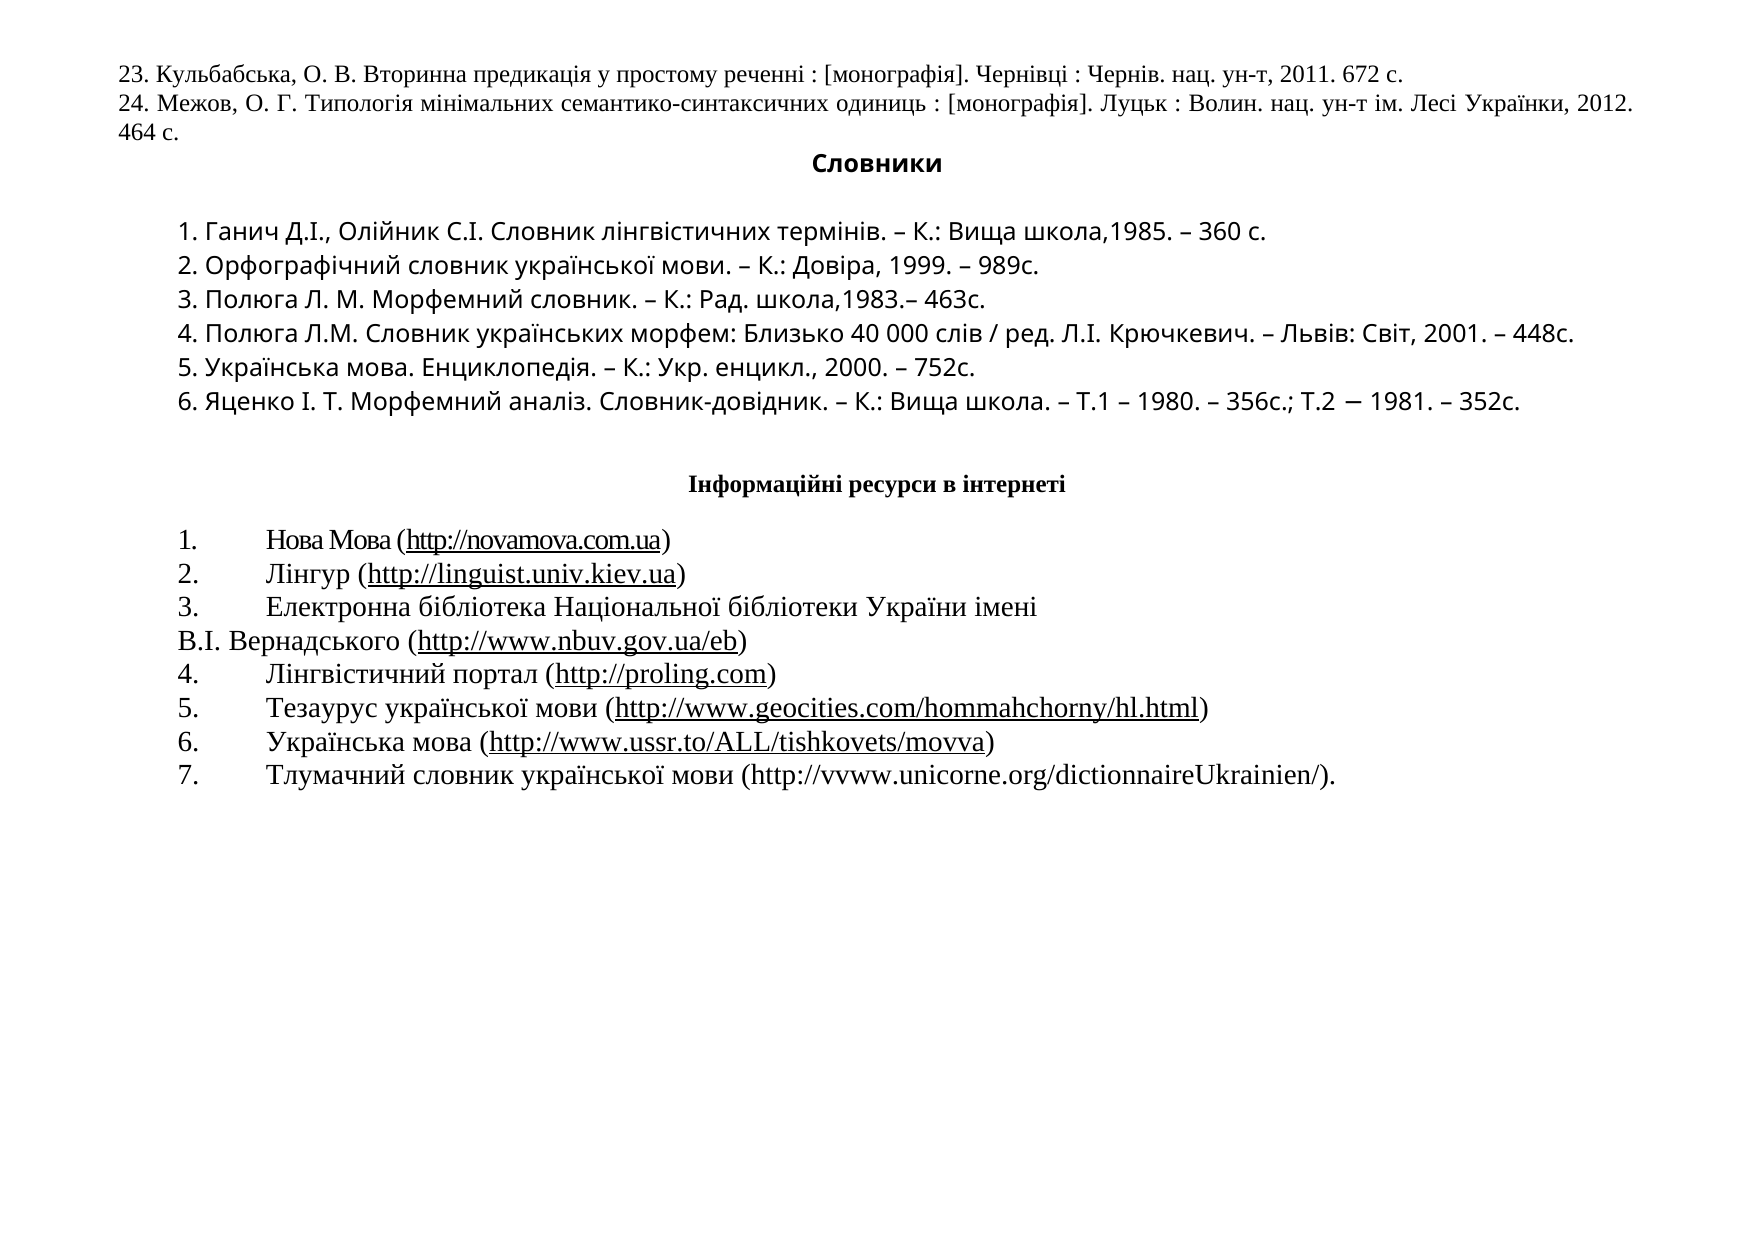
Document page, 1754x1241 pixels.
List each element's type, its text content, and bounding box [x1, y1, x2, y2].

text 24. Межов, О. Г. Типологія мінімальних семантико-синтаксичних одиниць : [монографія]. Луцьк : Волин. нац. ун-т ім. Лесі Українки, 2012. 464 с. [118, 88, 1636, 145]
text Словники [118, 145, 1636, 179]
list Лінгвістичний портал (http://proling.com) [118, 657, 1636, 690]
list Лінгур (http://linguist.univ.kiev.ua) [118, 556, 1636, 589]
text 23. Кульбабська, О. В. Вторинна предикація у простому реченні : [монографія]. Чернівці : Чернів. нац. ун-т, 2011. 672 с. [118, 59, 1636, 88]
text 2. Орфографічний словник української мови. – К.: Довіра, 1999. – 989с. [177, 247, 1636, 282]
list Українська мова (http://www.ussr.to/ALL/tishkovets/movva) [118, 724, 1636, 757]
text В.І. Вернадського (http://www.nbuv.gov.ua/eb) [118, 623, 1636, 657]
text 1. Ганич Д.І., Олійник С.І. Словник лінгвістичних термінів. – К.: Вища школа,1985. – 360 с. [177, 213, 1636, 247]
text 4. Полюга Л.М. Словник українських морфем: Близько 40 000 слів / ред. Л.І. Крючкевич. – Львів: Світ, 2001. – 448с. [177, 316, 1636, 350]
list Електронна бібліотека Національної бібліотеки України імені [118, 589, 1636, 623]
list Тлумачний словник української мови (http://vvww.unicorne.org/dictionnaireUkrainien/). [118, 757, 1636, 791]
text 3. Полюга Л. М. Морфемний словник. – К.: Рад. школа,1983.– 463с. [177, 282, 1636, 316]
text 5. Українська мова. Енциклопедія. – К.: Укр. енцикл., 2000. – 752с. [177, 350, 1636, 384]
list Нова Мова (http://novamova.com.ua) [118, 522, 1636, 556]
list Тезаурус української мови (http://www.geocities.com/hommahchorny/hl.html) [118, 690, 1636, 724]
text 6. Яценко І. Т. Морфемний аналіз. Словник-довідник. – К.: Вища школа. – Т.1 – 1980. – 356с.; Т.2 − 1981. – 352с. [177, 384, 1636, 418]
text Інформаційні ресурси в інтернеті [118, 473, 1636, 497]
